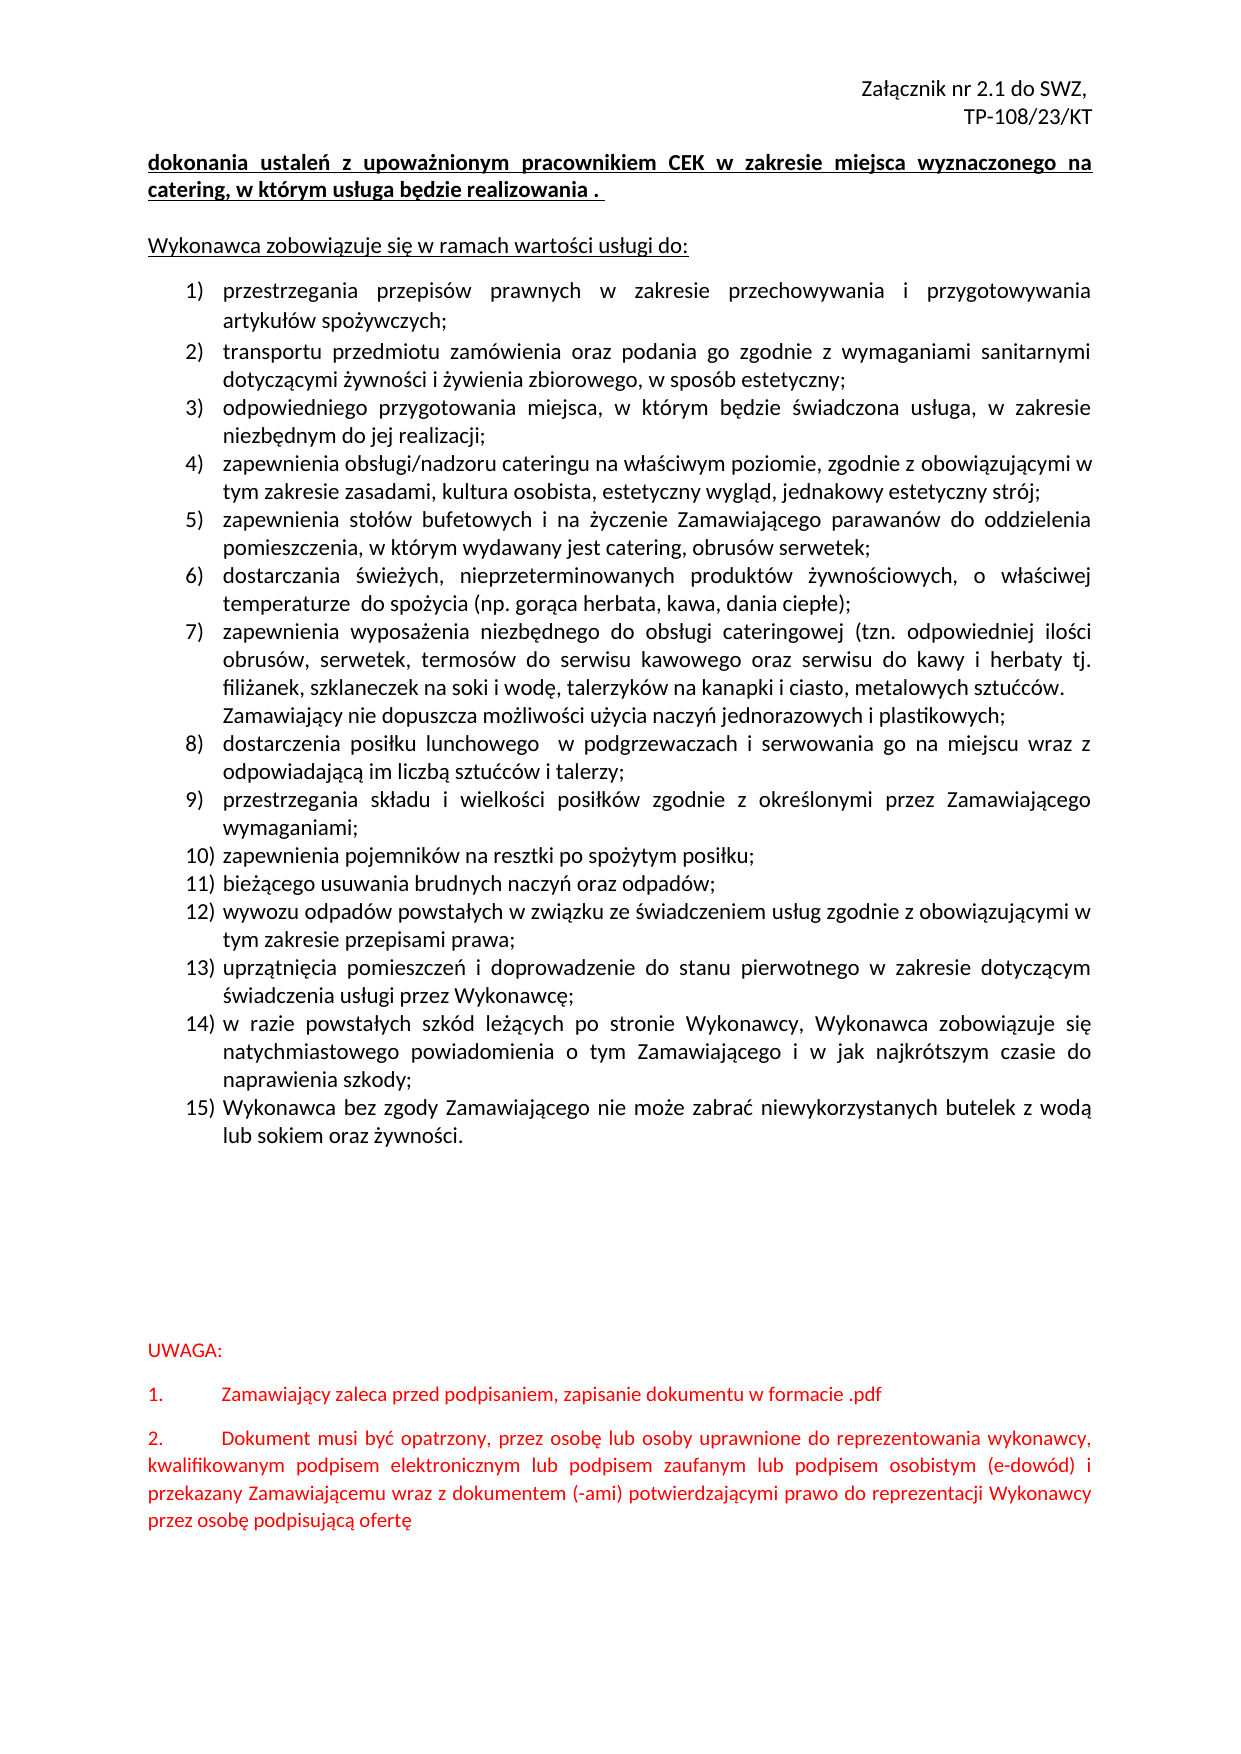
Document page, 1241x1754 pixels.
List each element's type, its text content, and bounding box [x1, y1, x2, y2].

list uprzątnięcia pomieszczeń i doprowadzenie do stanu pierwotnego w zakresie dotyczącym świadczenia usługi przez Wykonawcę; [185, 953, 1093, 1009]
list dostarczania świeżych, nieprzeterminowanych produktów żywnościowych, o właściwej temperaturze do spożycia (np. gorąca herbata, kawa, dania ciepłe); [185, 561, 1093, 617]
text Wykonawca zobowiązuje się w ramach wartości usługi do: [148, 232, 1093, 260]
list zapewnienia pojemników na resztki po spożytym posiłku; [185, 841, 1093, 869]
list przestrzegania składu i wielkości posiłków zgodnie z określonymi przez Zamawiającego wymaganiami; [185, 785, 1093, 841]
list odpowiedniego przygotowania miejsca, w którym będzie świadczona usługa, w zakresie niezbędnym do jej realizacji; [185, 393, 1093, 449]
list przestrzegania przepisów prawnych w zakresie przechowywania i przygotowywania artykułów spożywczych; [185, 276, 1093, 334]
list Wykonawca bez zgody Zamawiającego nie może zabrać niewykorzystanych butelek z wodą lub sokiem oraz żywności. [185, 1093, 1093, 1149]
list zapewnienia wyposażenia niezbędnego do obsługi cateringowej (tzn. odpowiedniej ilości obrusów, serwetek, termosów do serwisu kawowego oraz serwisu do kawy i herbaty tj. filiżanek, szklaneczek na soki i wodę, talerzyków na kanapki i ciasto, metalowych sztućców. [185, 617, 1093, 701]
list zapewnienia stołów bufetowych i na życzenie Zamawiającego parawanów do oddzielenia pomieszczenia, w którym wydawany jest catering, obrusów serwetek; [185, 505, 1093, 561]
list w razie powstałych szkód leżących po stronie Wykonawcy, Wykonawca zobowiązuje się natychmiastowego powiadomienia o tym Zamawiającego i w jak najkrótszym czasie do naprawienia szkody; [185, 1009, 1093, 1093]
list bieżącego usuwania brudnych naczyń oraz odpadów; [185, 869, 1093, 897]
list zapewnienia obsługi/nadzoru cateringu na właściwym poziomie, zgodnie z obowiązującymi w tym zakresie zasadami, kultura osobista, estetyczny wygląd, jednakowy estetyczny strój; [185, 449, 1093, 505]
text UWAGA: [148, 1337, 1093, 1362]
text 1. Zamawiający zaleca przed podpisaniem, zapisanie dokumentu w formacie .pdf [148, 1381, 1093, 1406]
list Zamawiający nie dopuszcza możliwości użycia naczyń jednorazowych i plastikowych; [223, 701, 1093, 729]
text 2. Dokument musi być opatrzony, przez osobę lub osoby uprawnione do reprezentowania wykonawcy, kwalifikowanym podpisem elektronicznym lub podpisem zaufanym lub podpisem osobistym (e-dowód) i przekazany Zamawiającemu wraz z dokumentem (-ami) potwierdzającymi prawo do reprezentacji Wykonawcy przez osobę podpisującą ofertę [148, 1425, 1093, 1533]
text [148, 148, 1093, 172]
list transportu przedmiotu zamówienia oraz podania go zgodnie z wymaganiami sanitarnymi dotyczącymi żywności i żywienia zbiorowego, w sposób estetyczny; [185, 337, 1093, 393]
list wywozu odpadów powstałych w związku ze świadczeniem usług zgodnie z obowiązującymi w tym zakresie przepisami prawa; [185, 897, 1093, 953]
list dostarczenia posiłku lunchowego w podgrzewaczach i serwowania go na miejscu wraz z odpowiadającą im liczbą sztućców i talerzy; [185, 729, 1093, 785]
